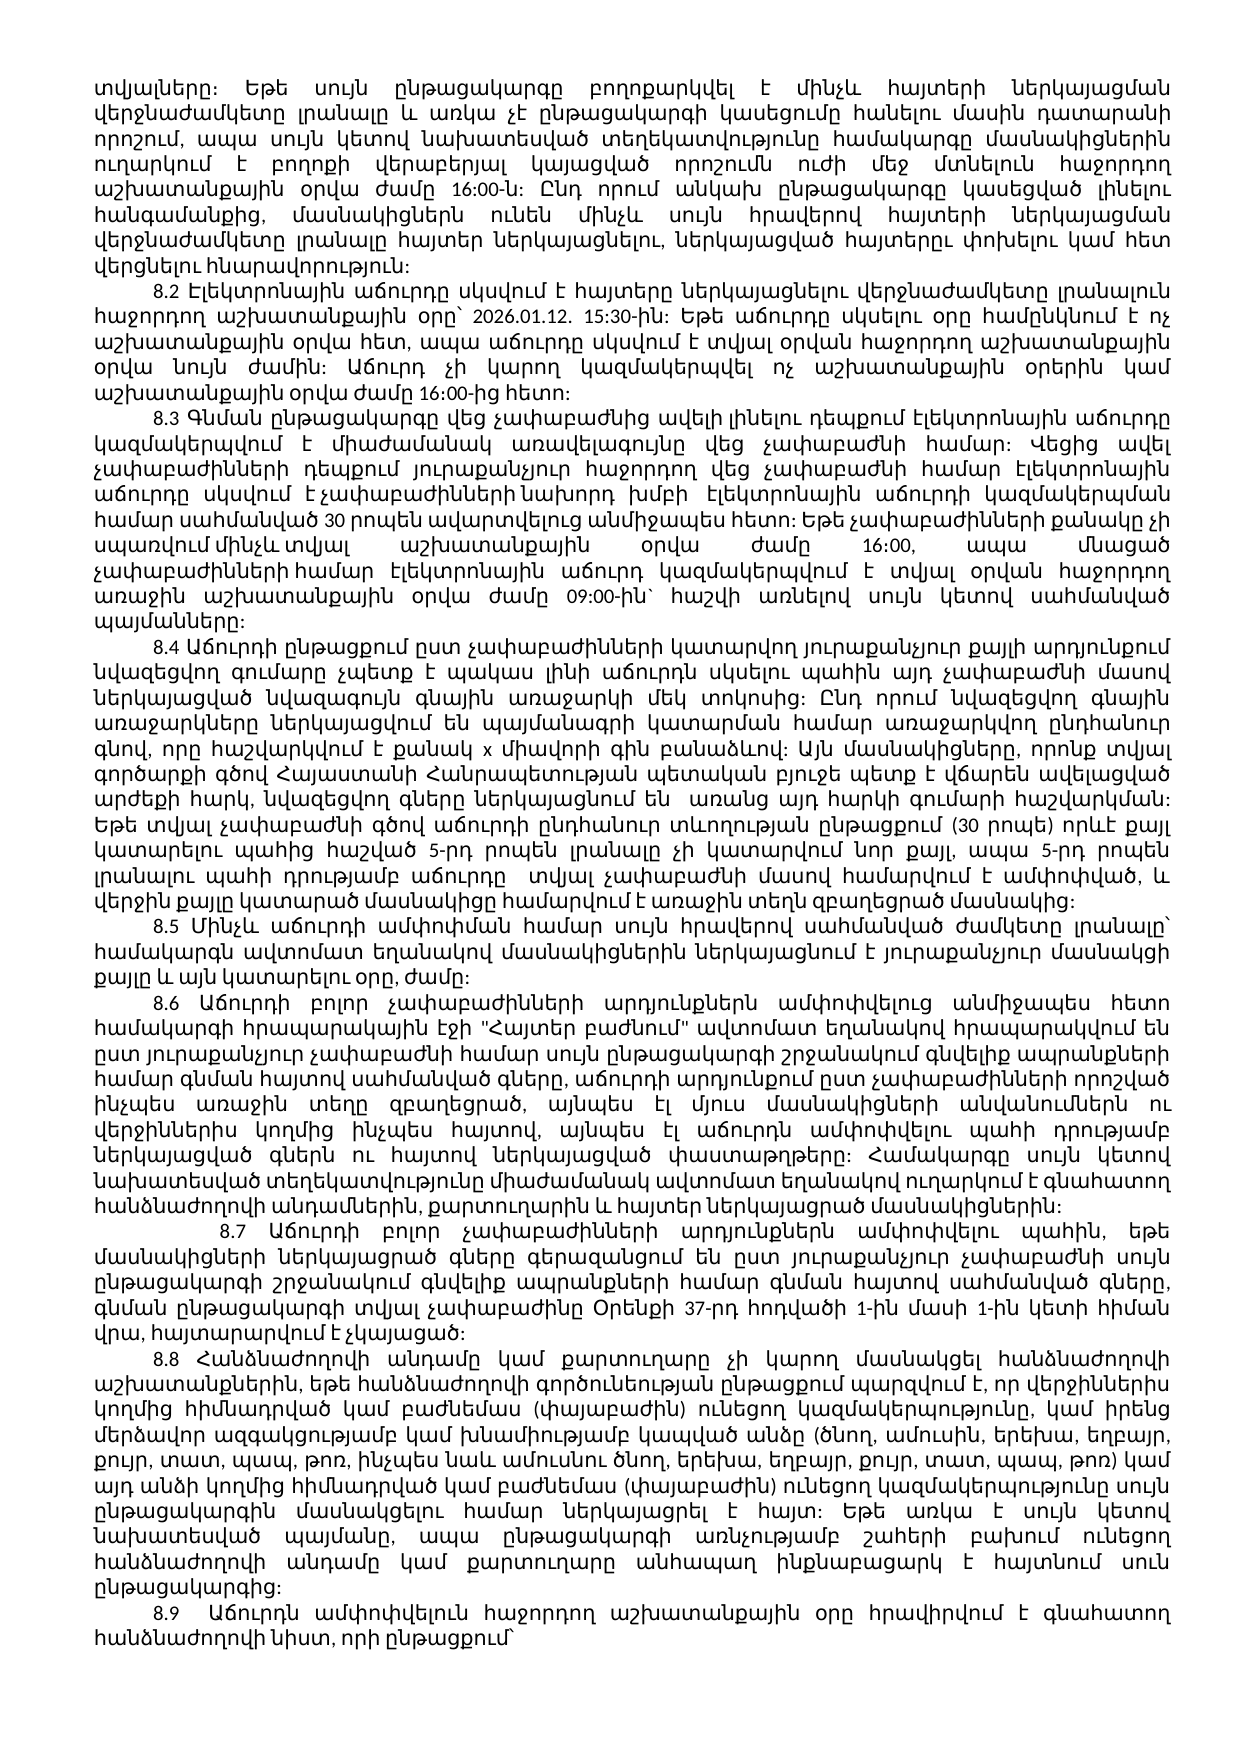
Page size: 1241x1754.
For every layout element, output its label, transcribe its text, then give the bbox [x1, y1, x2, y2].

text 8.7 Աճուրդի բոլոր չափաբաժինների արդյունքներն ամփոփվելու պահին, եթե մասնակիցների ներկայացրած գները գերազանցում են ըստ յուրաքանչյուր չափաբաժնի սույն ընթացակարգի շրջանակում գնվելիք ապրանքների համար գնման հայտով սահմանված գները, գնման ընթացակարգի տվյալ չափաբաժինը Օրենքի 37-րդ հոդվածի 1-ին մասի 1-ին կետի հիման վրա, հայտարարվում է չկայացած: [94, 1219, 1171, 1346]
text 8.6 Աճուրդի բոլոր չափաբաժինների արդյունքներն ամփոփվելուց անմիջապես հետո համակարգի հրապարակային էջի "Հայտեր բաժնում" ավտոմատ եղանակով հրապարակվում են ըստ յուրաքանչյուր չափաբաժնի համար սույն ընթացակարգի շրջանակում գնվելիք ապրանքների համար գնման հայտով սահմանված գները, աճուրդի արդյունքում ըստ չափաբաժինների որոշված ինչպես առաջին տեղը զբաղեցրած, այնպես էլ մյուս մասնակիցների անվանումներն ու վերջիններիս կողմից ինչպես հայտով, այնպես էլ աճուրդն ամփոփվելու պահի դրությամբ ներկայացված գներն ու հայտով ներկայացված փաստաթղթերը: Համակարգը սույն կետով նախատեսված տեղեկատվությունը միաժամանակ ավտոմատ եղանակով ուղարկում է գնահատող հանձնաժողովի անդամներին, քարտուղարին և հայտեր ներկայացրած մասնակիցներին: [94, 990, 1171, 1219]
text 8.8 Հանձնաժողովի անդամը կամ քարտուղարը չի կարող մասնակցել հանձնաժողովի աշխատանքներին, եթե հանձնաժողովի գործունեության ընթացքում պարզվում է, որ վերջիններիս կողմից հիմնադրված կամ բաժնեմաս (փայաբաժին) ունեցող կազմակերպությունը, կամ իրենց մերձավոր ազգակցությամբ կամ խնամիությամբ կապված անձը (ծնող, ամուսին, երեխա, եղբայր, քույր, տատ, պապ, թոռ, ինչպես նաև ամուսնու ծնող, երեխա, եղբայր, քույր, տատ, պապ, թոռ) կամ այդ անձի կողմից հիմնադրված կամ բաժնեմաս (փայաբաժին) ունեցող կազմակերպությունը սույն ընթացակարգին մասնակցելու համար ներկայացրել է հայտ: Եթե առկա է սույն կետով նախատեսված պայմանը, ապա ընթացակարգի առնչությամբ շահերի բախում ունեցող հանձնաժողովի անդամը կամ քարտուղարը անհապաղ ինքնաբացարկ է հայտնում սուն ընթացակարգից: [94, 1346, 1171, 1600]
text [94, 75, 1171, 278]
text 8.5 Մինչև աճուրդի ամփոփման համար սույն հրավերով սահմանված ժամկետը լրանալը՝ համակարգն ավտոմատ եղանակով մասնակիցներին ներկայացնում է յուրաքանչյուր մասնակցի քայլը և այն կատարելու օրը, ժամը: [94, 914, 1171, 990]
text 8.4 Աճուրդի ընթացքում ըստ չափաբաժինների կատարվող յուրաքանչյուր քայլի արդյունքում նվազեցվող գումարը չպետք է պակաս լինի աճուրդն սկսելու պահին այդ չափաբաժնի մասով ներկայացված նվազագույն գնային առաջարկի մեկ տոկոսից: Ընդ որում նվազեցվող գնային առաջարկները ներկայացվում են պայմանագրի կատարման համար առաջարկվող ընդհանուր գնով, որը հաշվարկվում է քանակ x միավորի գին բանաձևով: Այն մասնակիցները, որոնք տվյալ գործարքի գծով Հայաստանի Հանրապետության պետական բյուջե պետք է վճարեն ավելացված արժեքի հարկ, նվազեցվող գները ներկայացնում են առանց այդ հարկի գումարի հաշվարկման: Եթե տվյալ չափաբաժնի գծով աճուրդի ընդհանուր տևողության ընթացքում (30 րոպե) որևէ քայլ կատարելու պահից հաշված 5-րդ րոպեն լրանալը չի կատարվում նոր քայլ, ապա 5-րդ րոպեն լրանալու պահի դրությամբ աճուրդը տվյալ չափաբաժնի մասով համարվում է ամփոփված, և վերջին քայլը կատարած մասնակիցը համարվում է առաջին տեղն զբաղեցրած մասնակից: [94, 634, 1171, 914]
text 8.3 Գնման ընթացակարգը վեց չափաբաժնից ավելի լինելու դեպքում էլեկտրոնային աճուրդը կազմակերպվում է միաժամանակ առավելագույնը վեց չափաբաժնի համար: Վեցից ավել չափաբաժինների դեպքում յուրաքանչյուր հաջորդող վեց չափաբաժնի համար էլեկտրոնային աճուրդը սկսվում է չափաբաժինների նախորդ խմբի էլեկտրոնային աճուրդի կազմակերպման համար սահմանված 30 րոպեն ավարտվելուց անմիջապես հետո: Եթե չափաբաժինների քանակը չի սպառվում մինչև տվյալ աշխատանքային օրվա ժամը 16։00, ապա մնացած չափաբաժինների համար էլեկտրոնային աճուրդ կազմակերպվում է տվյալ օրվան հաջորդող առաջին աշխատանքային օրվա ժամը 09:00-ին` հաշվի առնելով սույն կետով սահմանված պայմանները: [94, 405, 1171, 634]
text 8.2 Էլեկտրոնային աճուրդը սկսվում է հայտերը ներկայացնելու վերջնաժամկետը լրանալուն հաջորդող աշխատանքային օրը՝ 2026.01.12. 15:30 -ին: Եթե աճուրդը սկսելու օրը համընկնում է ոչ աշխատանքային օրվա հետ, ապա աճուրդը սկսվում է տվյալ օրվան հաջորդող աշխատանքային օրվա նույն ժամին: Աճուրդ չի կարող կազմակերպվել ոչ աշխատանքային օրերին կամ աշխատանքային օրվա ժամը 16։00-ից հետո: [94, 278, 1171, 405]
text 8.9 Աճուրդն ամփոփվելուն հաջորդող աշխատանքային օրը հրավիրվում է գնահատող հանձնաժողովի նիստ, որի ընթացքում՝ [94, 1600, 1171, 1651]
